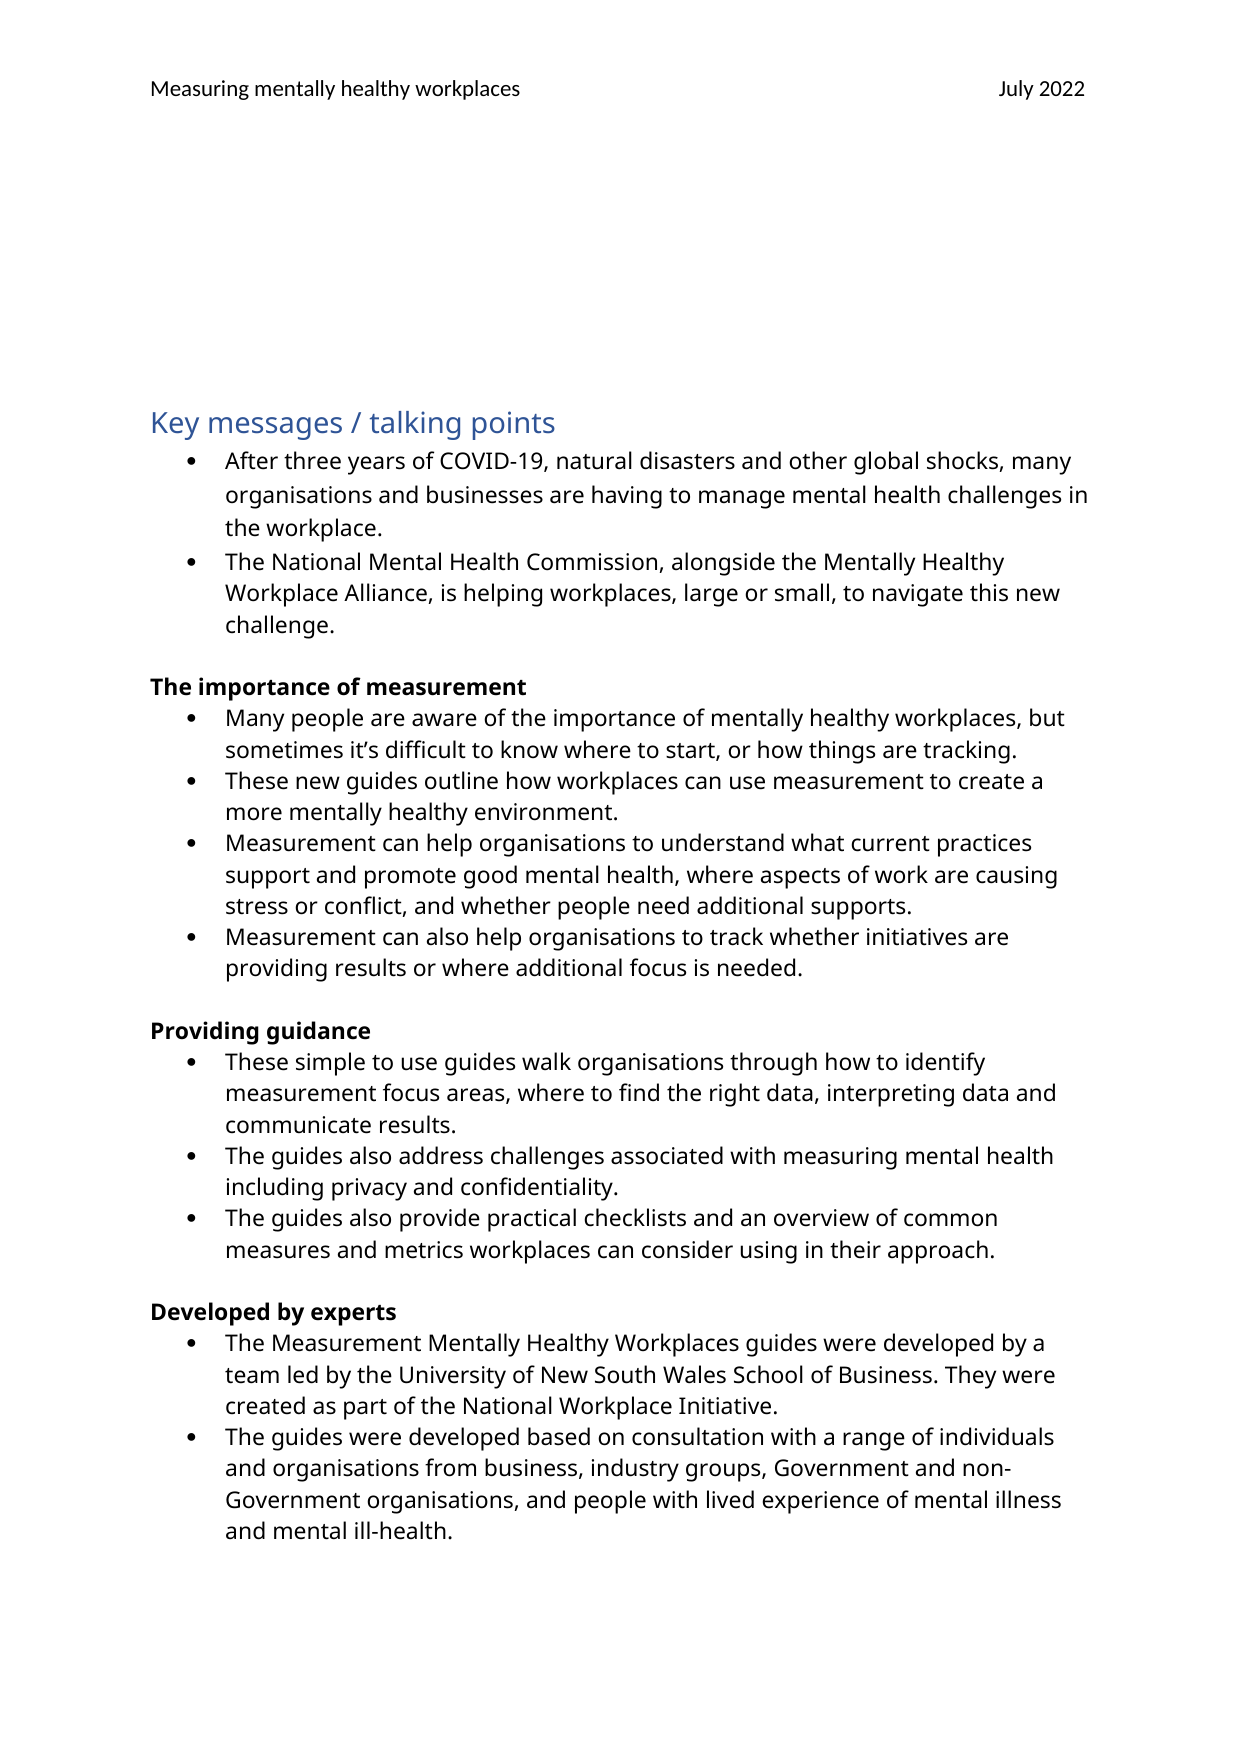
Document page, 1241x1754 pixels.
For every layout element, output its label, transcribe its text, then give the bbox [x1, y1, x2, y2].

list Measurement can also help organisations to track whether initiatives are providing results or where additional focus is needed. [187, 921, 1090, 984]
list The National Mental Health Commission, alongside the Mentally Healthy Workplace Alliance, is helping workplaces, large or small, to navigate this new challenge. [187, 546, 1090, 640]
list The Measurement Mentally Healthy Workplaces guides were developed by a team led by the University of New South Wales School of Business. They were created as part of the National Workplace Initiative. [187, 1327, 1090, 1421]
list The guides also provide practical checklists and an overview of common measures and metrics workplaces can consider using in their approach. [187, 1202, 1090, 1265]
text Providing guidance [150, 1015, 1090, 1046]
list These simple to use guides walk organisations through how to identify measurement focus areas, where to find the right data, interpreting data and communicate results. [187, 1046, 1090, 1140]
text Developed by experts [150, 1296, 1090, 1327]
subtitle Key messages / talking points [150, 402, 1090, 442]
list Measurement can help organisations to understand what current practices support and promote good mental health, where aspects of work are causing stress or conflict, and whether people need additional supports. [187, 827, 1090, 921]
list The guides were developed based on consultation with a range of individuals and organisations from business, industry groups, Government and non-Government organisations, and people with lived experience of mental illness and mental ill-health. [187, 1421, 1090, 1546]
text The importance of measurement [150, 671, 1090, 702]
list These new guides outline how workplaces can use measurement to create a more mentally healthy environment. [187, 765, 1090, 827]
list Many people are aware of the importance of mentally healthy workplaces, but sometimes it’s difficult to know where to start, or how things are tracking. [187, 702, 1090, 765]
list After three years of COVID-19, natural disasters and other global shocks, many organisations and businesses are having to manage mental health challenges in the workplace. [187, 445, 1090, 544]
list The guides also address challenges associated with measuring mental health including privacy and confidentiality. [187, 1140, 1090, 1202]
